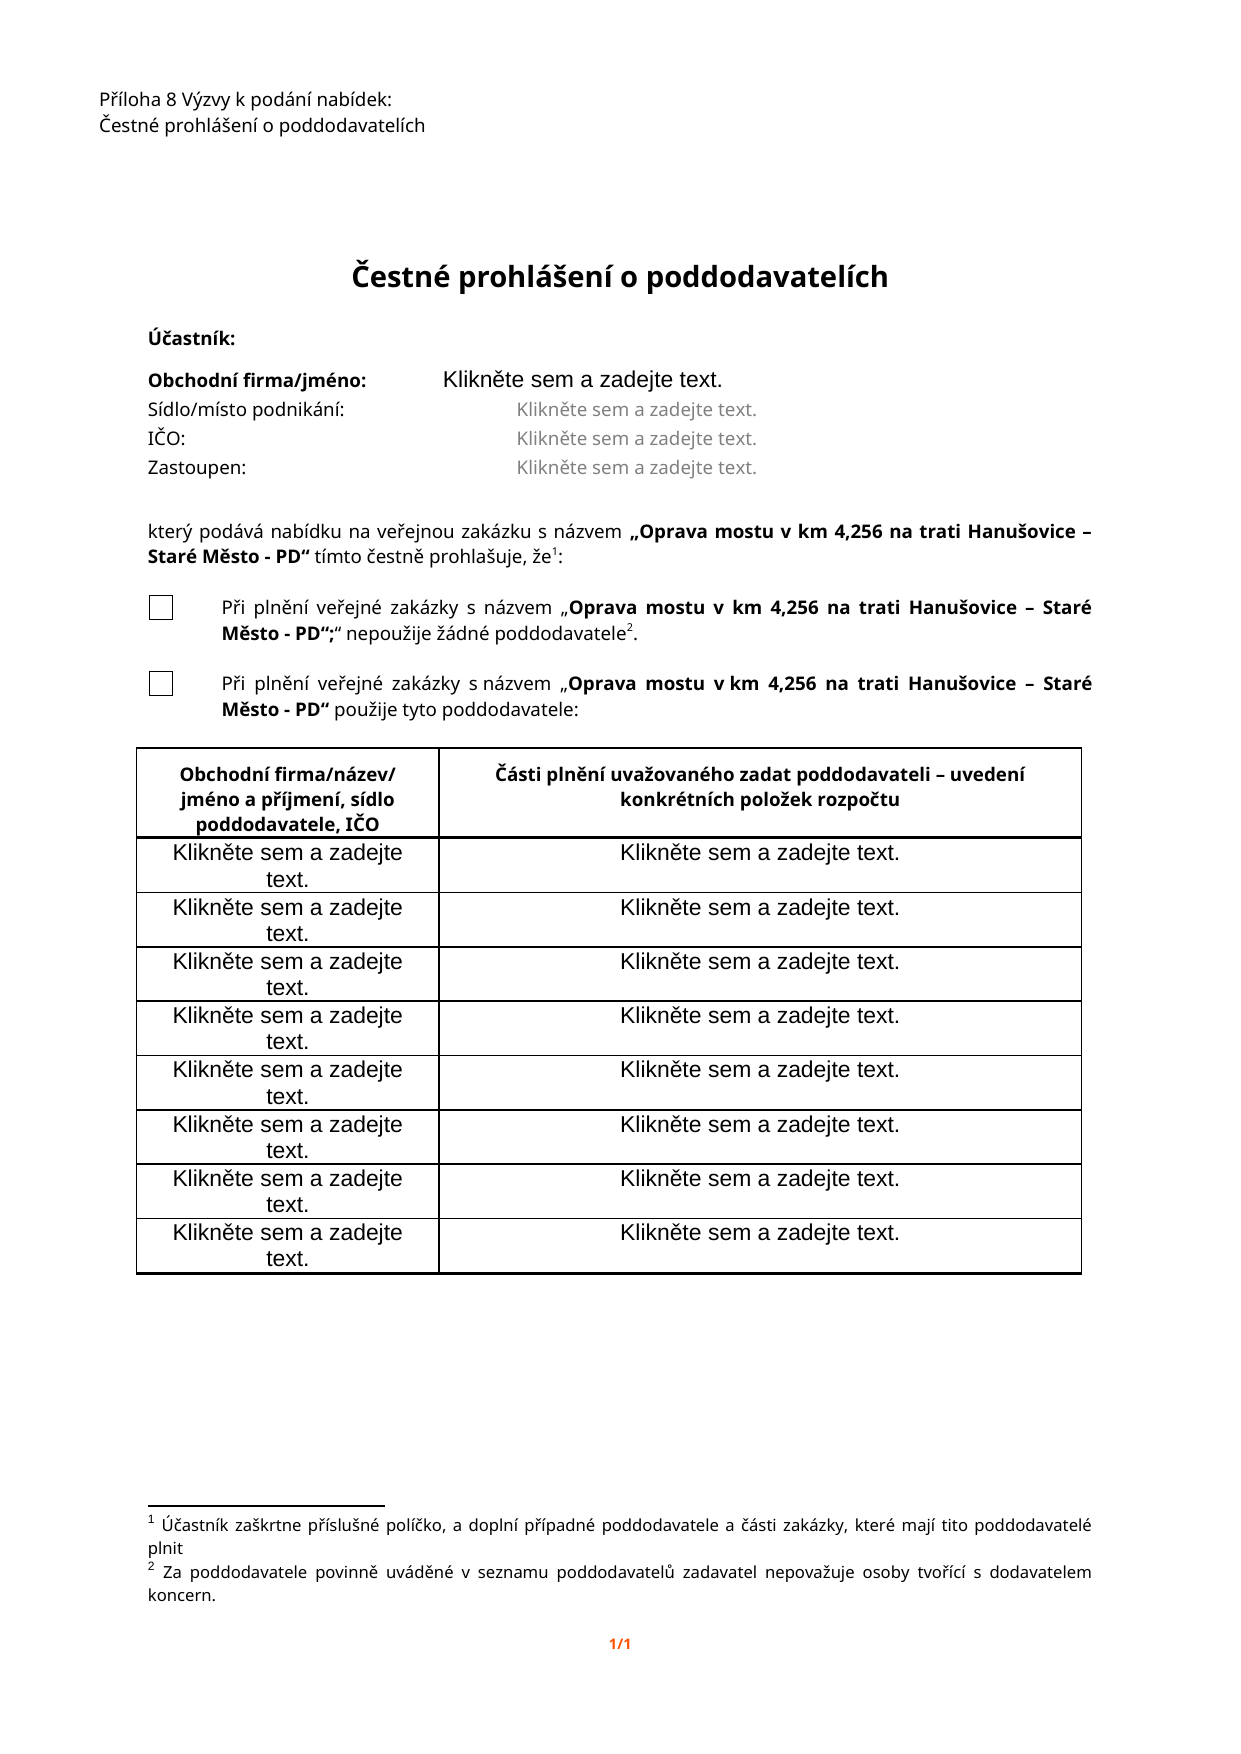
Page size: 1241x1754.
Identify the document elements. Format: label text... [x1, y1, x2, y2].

title Čestné prohlášení o poddodavatelích [148, 256, 1093, 296]
text Účastník: [148, 321, 1093, 352]
text Sídlo/místo podnikání: [148, 393, 1093, 422]
table_header Obchodní firma/název/ jméno a příjmení, sídlo poddodavatele, IČO [137, 749, 438, 836]
text Při plnění veřejné zakázky s názvem „Oprava mostu v km 4,256 na trati Hanušovice – Staré Město - PD“ použije tyto poddodavatele: [148, 670, 1093, 721]
text IČO: [148, 422, 1093, 451]
text Zastoupen: [148, 451, 1093, 480]
table_header Části plnění uvažovaného zadat poddodavateli – uvedení konkrétních položek rozpočtu [440, 749, 1081, 836]
text Obchodní firma/jméno: [148, 364, 1093, 393]
text Při plnění veřejné zakázky s názvem „Oprava mostu v km 4,256 na trati Hanušovice – Staré Město - PD“;“ nepoužije žádné poddodavatele. [148, 594, 1093, 645]
text který podává nabídku na veřejnou zakázku s názvem „Oprava mostu v km 4,256 na trati Hanušovice – Staré Město - PD“ tímto čestně prohlašuje, že: [148, 518, 1093, 569]
